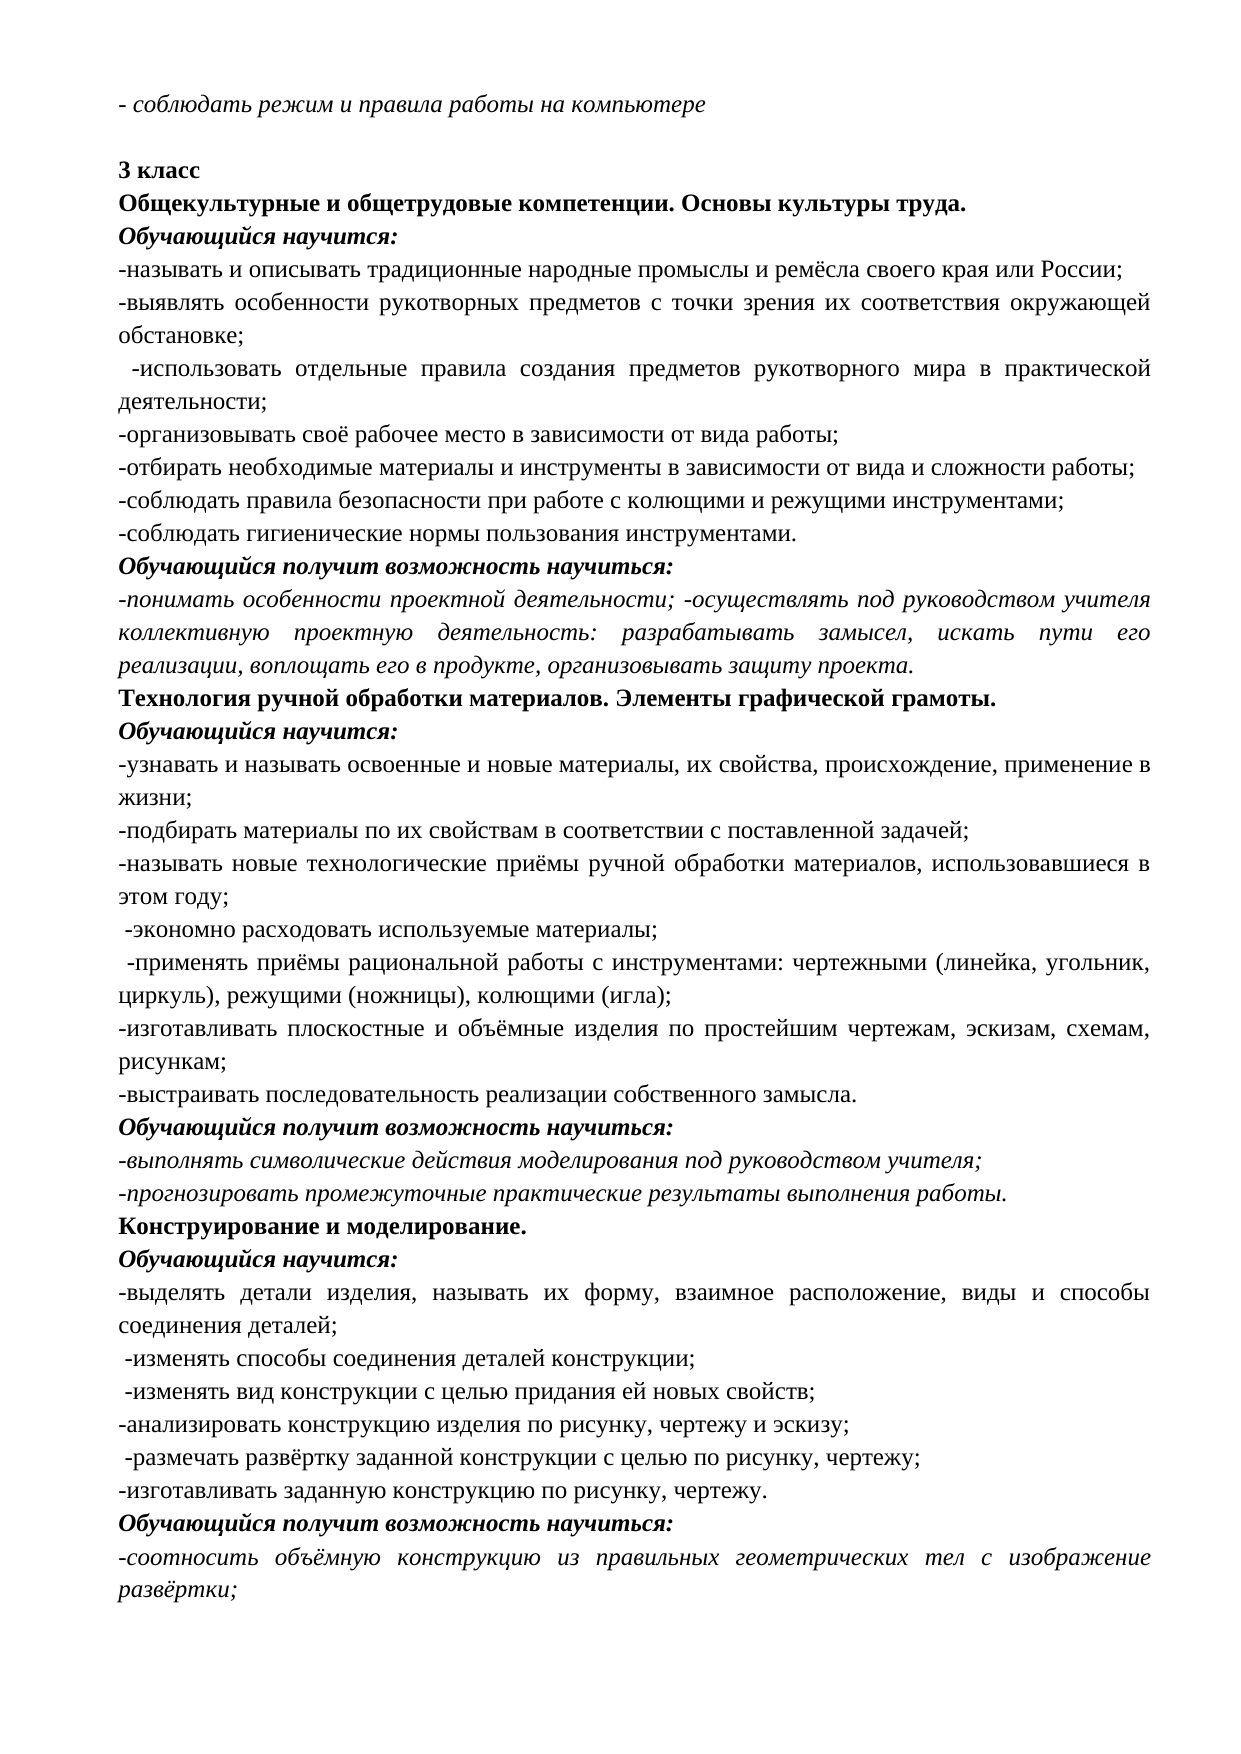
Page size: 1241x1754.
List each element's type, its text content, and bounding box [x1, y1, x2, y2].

text -соотносить объёмную конструкцию из правильных геометрических тел с изображение развёртки; [118, 1542, 1152, 1603]
text -выявлять особенности рукотворных предметов с точки зрения их соответствия окружающей обстановке; [118, 287, 1152, 348]
text -размечать развёртку заданной конструкции с целью по рисунку, чертежу; [118, 1442, 1152, 1471]
text Технология ручной обработки материалов. Элементы графической грамоты. [118, 683, 1152, 712]
text -использовать отдельные правила создания предметов рукотворного мира в практической деятельности; [118, 353, 1152, 414]
text -называть и описывать традиционные народные промыслы и ремёсла своего края или России; [118, 254, 1152, 282]
text 3 класс [118, 155, 1152, 183]
text Обучающийся научится: [118, 1244, 1152, 1273]
text -называть новые технологические приёмы ручной обработки материалов, использовавшиеся в этом году; [118, 848, 1152, 910]
text -изменять вид конструкции с целью придания ей новых свойств; [118, 1376, 1152, 1405]
text Конструирование и моделирование. [118, 1211, 1152, 1240]
text -отбирать необходимые материалы и инструменты в зависимости от вида и сложности работы; [118, 452, 1152, 481]
text Обучающийся получит возможность научиться: [118, 1112, 1152, 1141]
text -соблюдать гигиенические нормы пользования инструментами. [118, 518, 1152, 547]
text -узнавать и называть освоенные и новые материалы, их свойства, происхождение, применение в жизни; [118, 749, 1152, 811]
text -соблюдать правила безопасности при работе с колющими и режущими инструментами; [118, 485, 1152, 514]
text -экономно расходовать используемые материалы; [118, 914, 1152, 943]
text -анализировать конструкцию изделия по рисунку, чертежу и эскизу; [118, 1409, 1152, 1438]
text Обучающийся получит возможность научиться: [118, 1508, 1152, 1537]
text -подбирать материалы по их свойствам в соответствии с поставленной задачей; [118, 815, 1152, 844]
text - соблюдать режим и правила работы на компьютере [118, 89, 1152, 117]
text -понимать особенности проектной деятельности; -осуществлять под руководством учителя коллективную проектную деятельность: разрабатывать замысел, искать пути его реализации, воплощать его в продукте, организовывать защиту проекта. [118, 584, 1152, 679]
text -прогнозировать промежуточные практические результаты выполнения работы. [118, 1178, 1152, 1207]
text Обучающийся научится: [118, 716, 1152, 745]
text -выстраивать последовательность реализации собственного замысла. [118, 1079, 1152, 1108]
text -изготавливать заданную конструкцию по рисунку, чертежу. [118, 1476, 1152, 1504]
text -выделять детали изделия, называть их форму, взаимное расположение, виды и способы соединения деталей; [118, 1277, 1152, 1339]
text Обучающийся научится: [118, 221, 1152, 249]
text -организовывать своё рабочее место в зависимости от вида работы; [118, 419, 1152, 448]
text Общекультурные и общетрудовые компетенции. Основы культуры труда. [118, 188, 1152, 216]
text -изготавливать плоскостные и объёмные изделия по простейшим чертежам, эскизам, схемам, рисункам; [118, 1013, 1152, 1075]
text -изменять способы соединения деталей конструкции; [118, 1343, 1152, 1372]
text -применять приёмы рациональной работы с инструментами: чертежными (линейка, угольник, циркуль), режущими (ножницы), колющими (игла); [118, 947, 1152, 1009]
text -выполнять символические действия моделирования под руководством учителя; [118, 1145, 1152, 1174]
text Обучающийся получит возможность научиться: [118, 551, 1152, 580]
